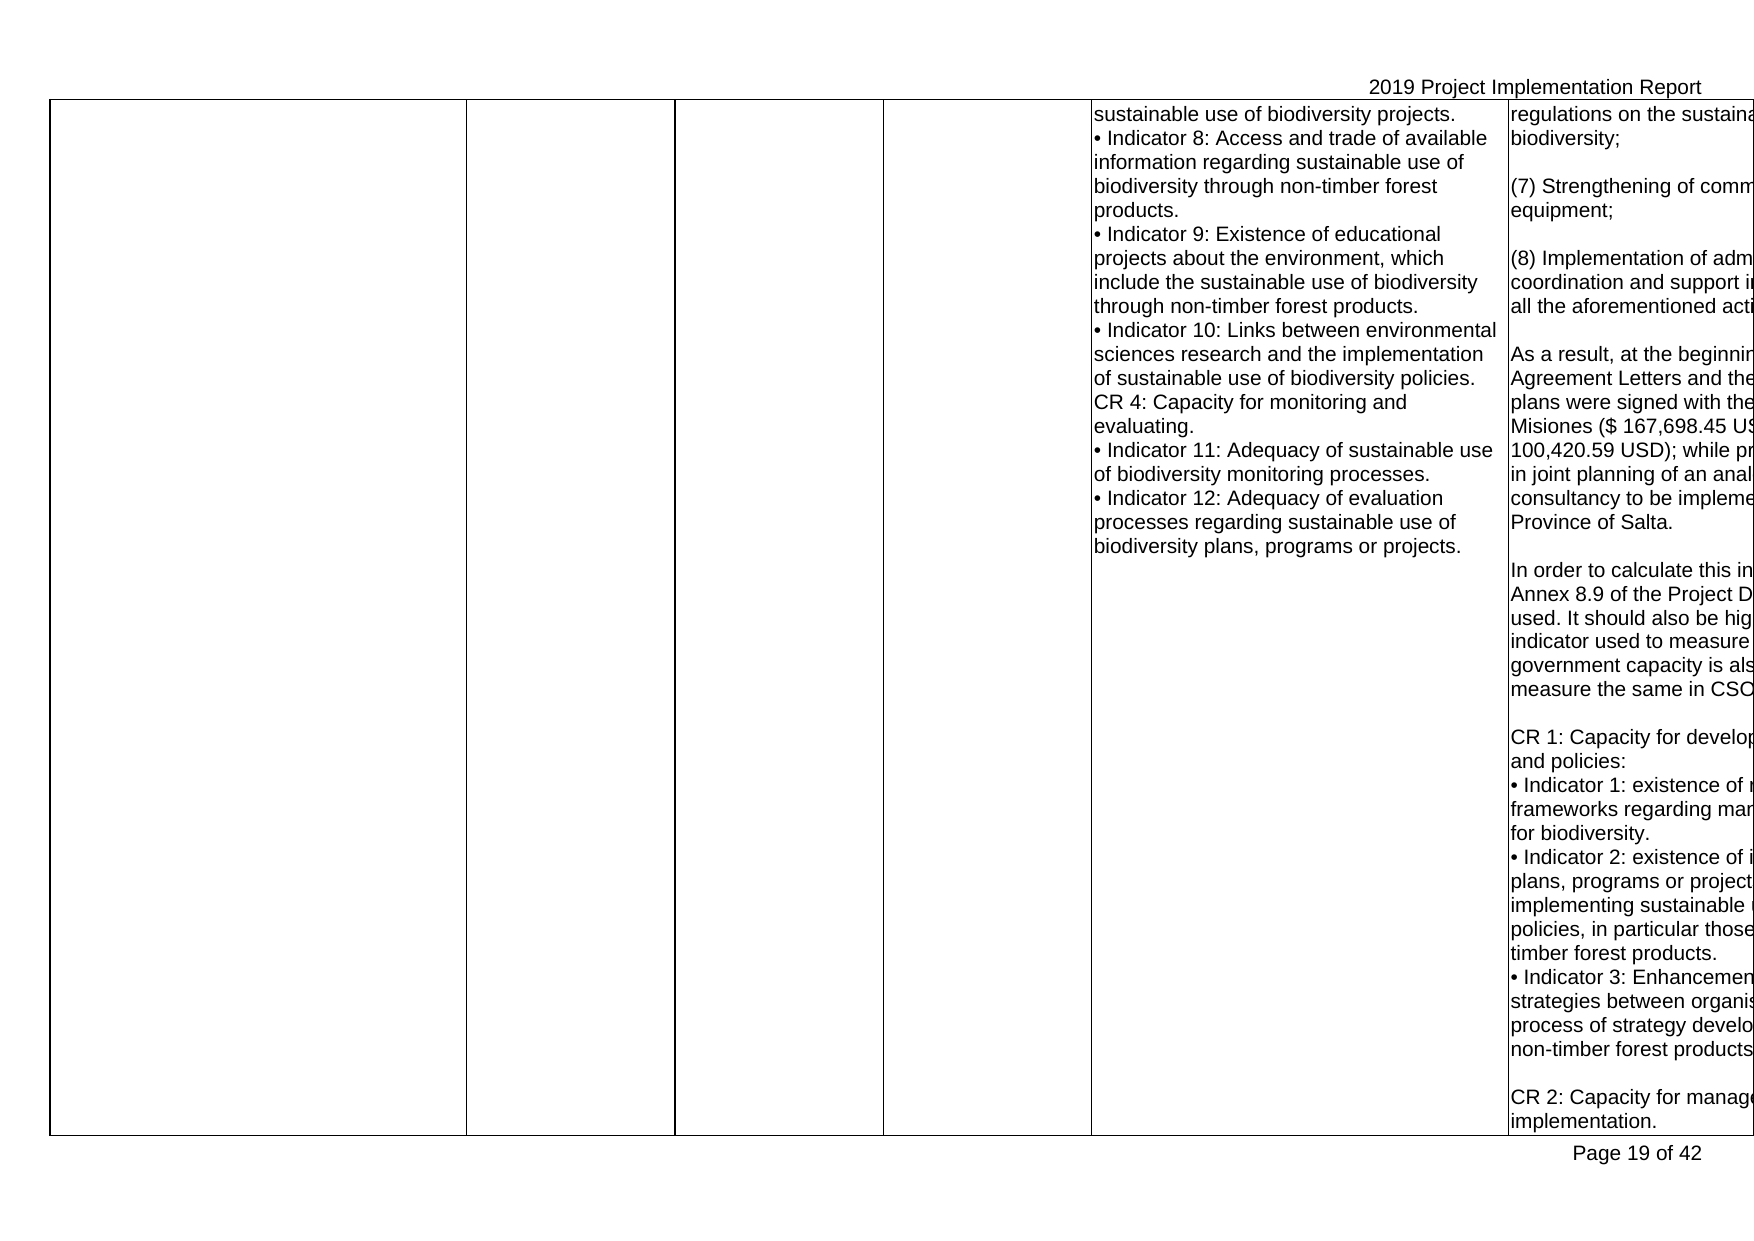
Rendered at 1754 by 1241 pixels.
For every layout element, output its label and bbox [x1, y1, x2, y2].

table_cell [467, 100, 674, 1134]
table_cell [676, 100, 883, 1134]
table_cell [1092, 100, 1508, 1134]
table_cell [1509, 100, 1753, 1134]
table_cell [884, 100, 1091, 1134]
table_cell [51, 100, 466, 1134]
